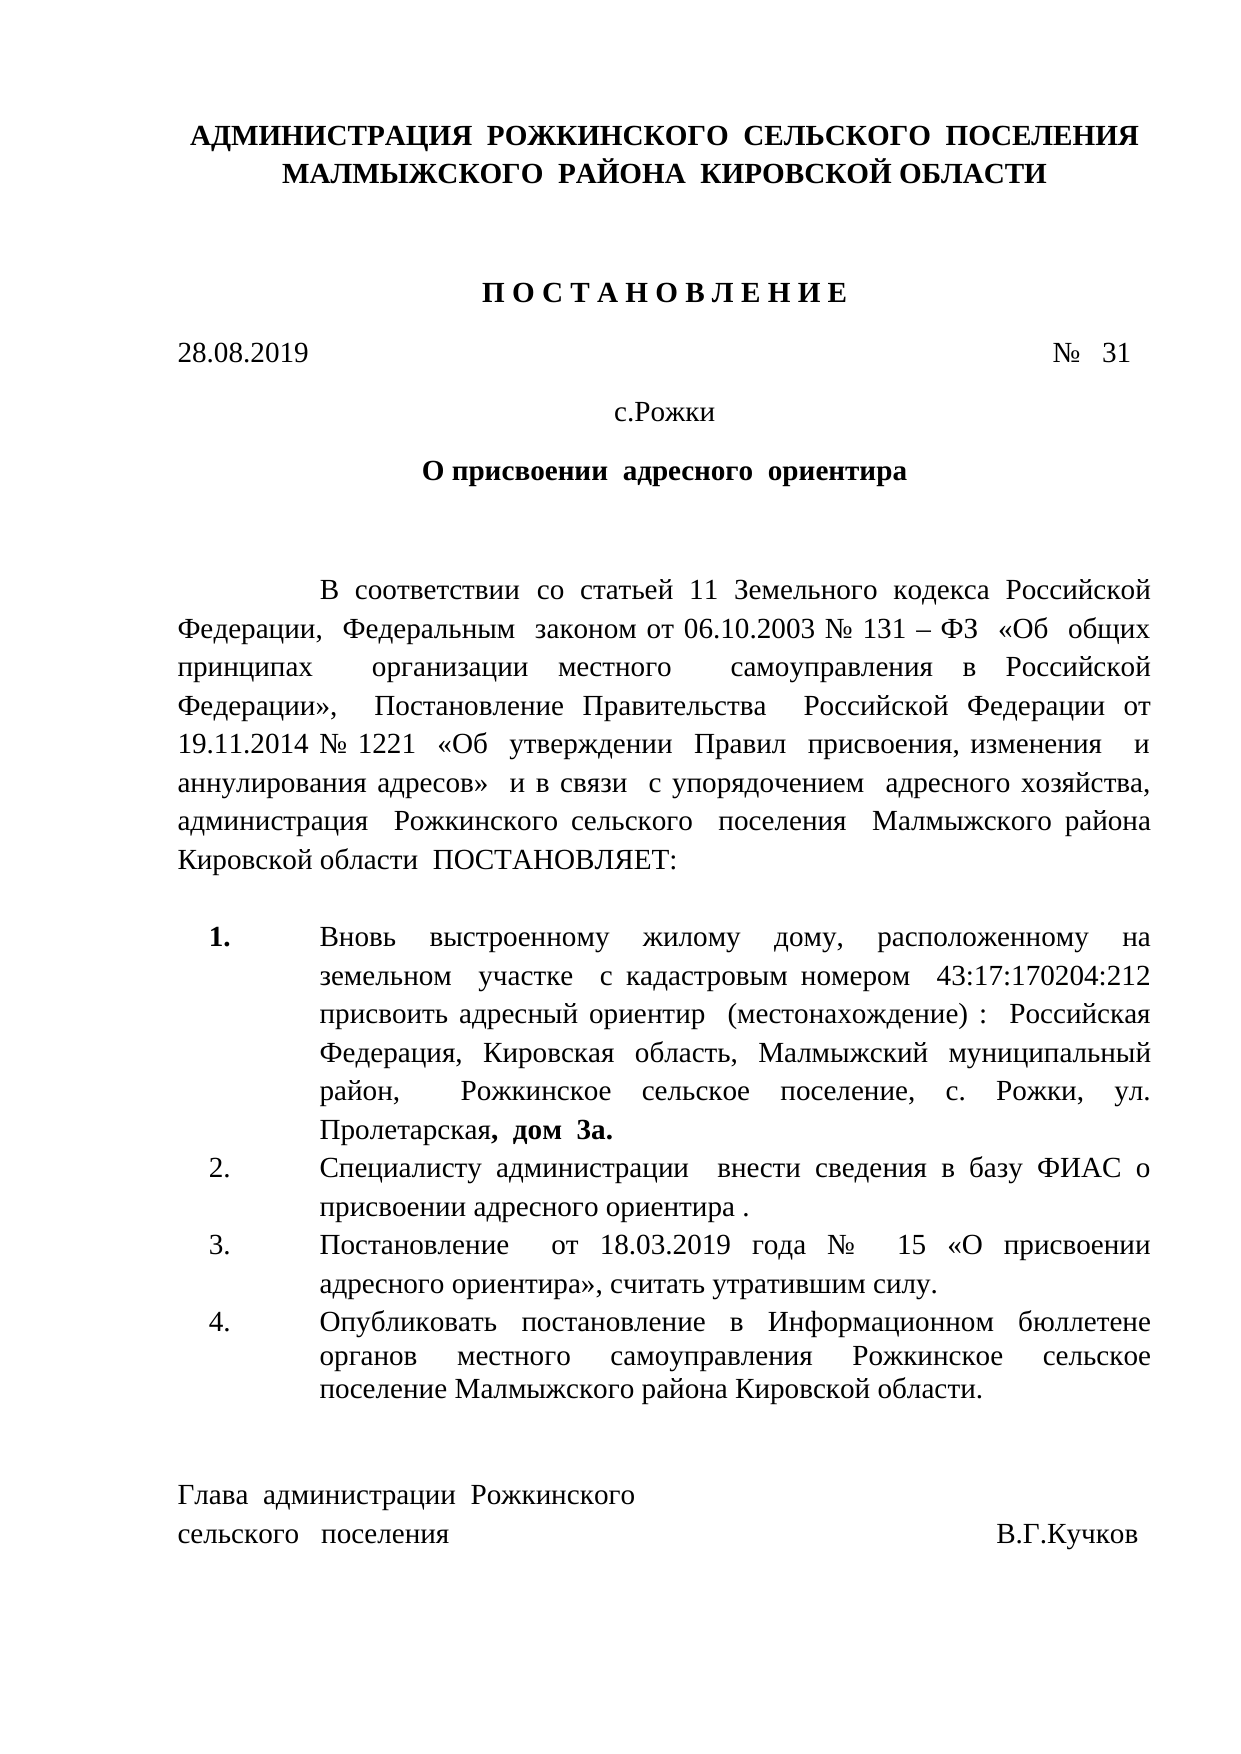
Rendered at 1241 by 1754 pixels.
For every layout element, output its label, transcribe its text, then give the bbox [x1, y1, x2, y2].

list Специалисту администрации внести сведения в базу ФИАС о присвоении адресного ориентира . [208, 1150, 1152, 1222]
text 28.08.2019 № 31 [177, 335, 1152, 368]
list Постановление от 18.03.2019 года № 15 «О присвоении адресного ориентира», считать утратившим силу. [208, 1227, 1152, 1299]
text В соответствии со статьей 11 Земельного кодекса Российской Федерации, Федеральным законом от 06.10.2003 № 131 – ФЗ «Об общих принципах организации местного самоуправления в Российской Федерации», Постановление Правительства Российской Федерации от 19.11.2014 № 1221 «Об утверждении Правил присвоения, изменения и аннулирования адресов» и в связи с упорядочением адресного хозяйства, администрация Рожкинского сельского поселения Малмыжского района Кировской области ПОСТАНОВЛЯЕТ: [177, 572, 1152, 876]
text АДМИНИСТРАЦИЯ РОЖКИНСКОГО СЕЛЬСКОГО ПОСЕЛЕНИЯ МАЛМЫЖСКОГО РАЙОНА КИРОВСКОЙ ОБЛАСТИ [177, 118, 1152, 190]
text сельского поселения В.Г.Кучков [177, 1516, 1152, 1549]
text О присвоении адресного ориентира [177, 453, 1152, 487]
text Глава администрации Рожкинского [177, 1477, 1152, 1511]
list Опубликовать постановление в Информационном бюллетене органов местного самоуправления Рожкинское сельское поселение Малмыжского района Кировской области. [208, 1304, 1152, 1405]
list Вновь выстроенному жилому дому, расположенному на земельном участке с кадастровым номером 43:17:170204:212 присвоить адресный ориентир (местонахождение) : Российская Федерация, Кировская область, Малмыжский муниципальный район, Рожкинское сельское поселение, с. Рожки, ул. Пролетарская, дом 3а. [208, 919, 1152, 1145]
text П О С Т А Н О В Л Е Н И Е [177, 275, 1152, 309]
text с.Рожки [177, 394, 1152, 428]
